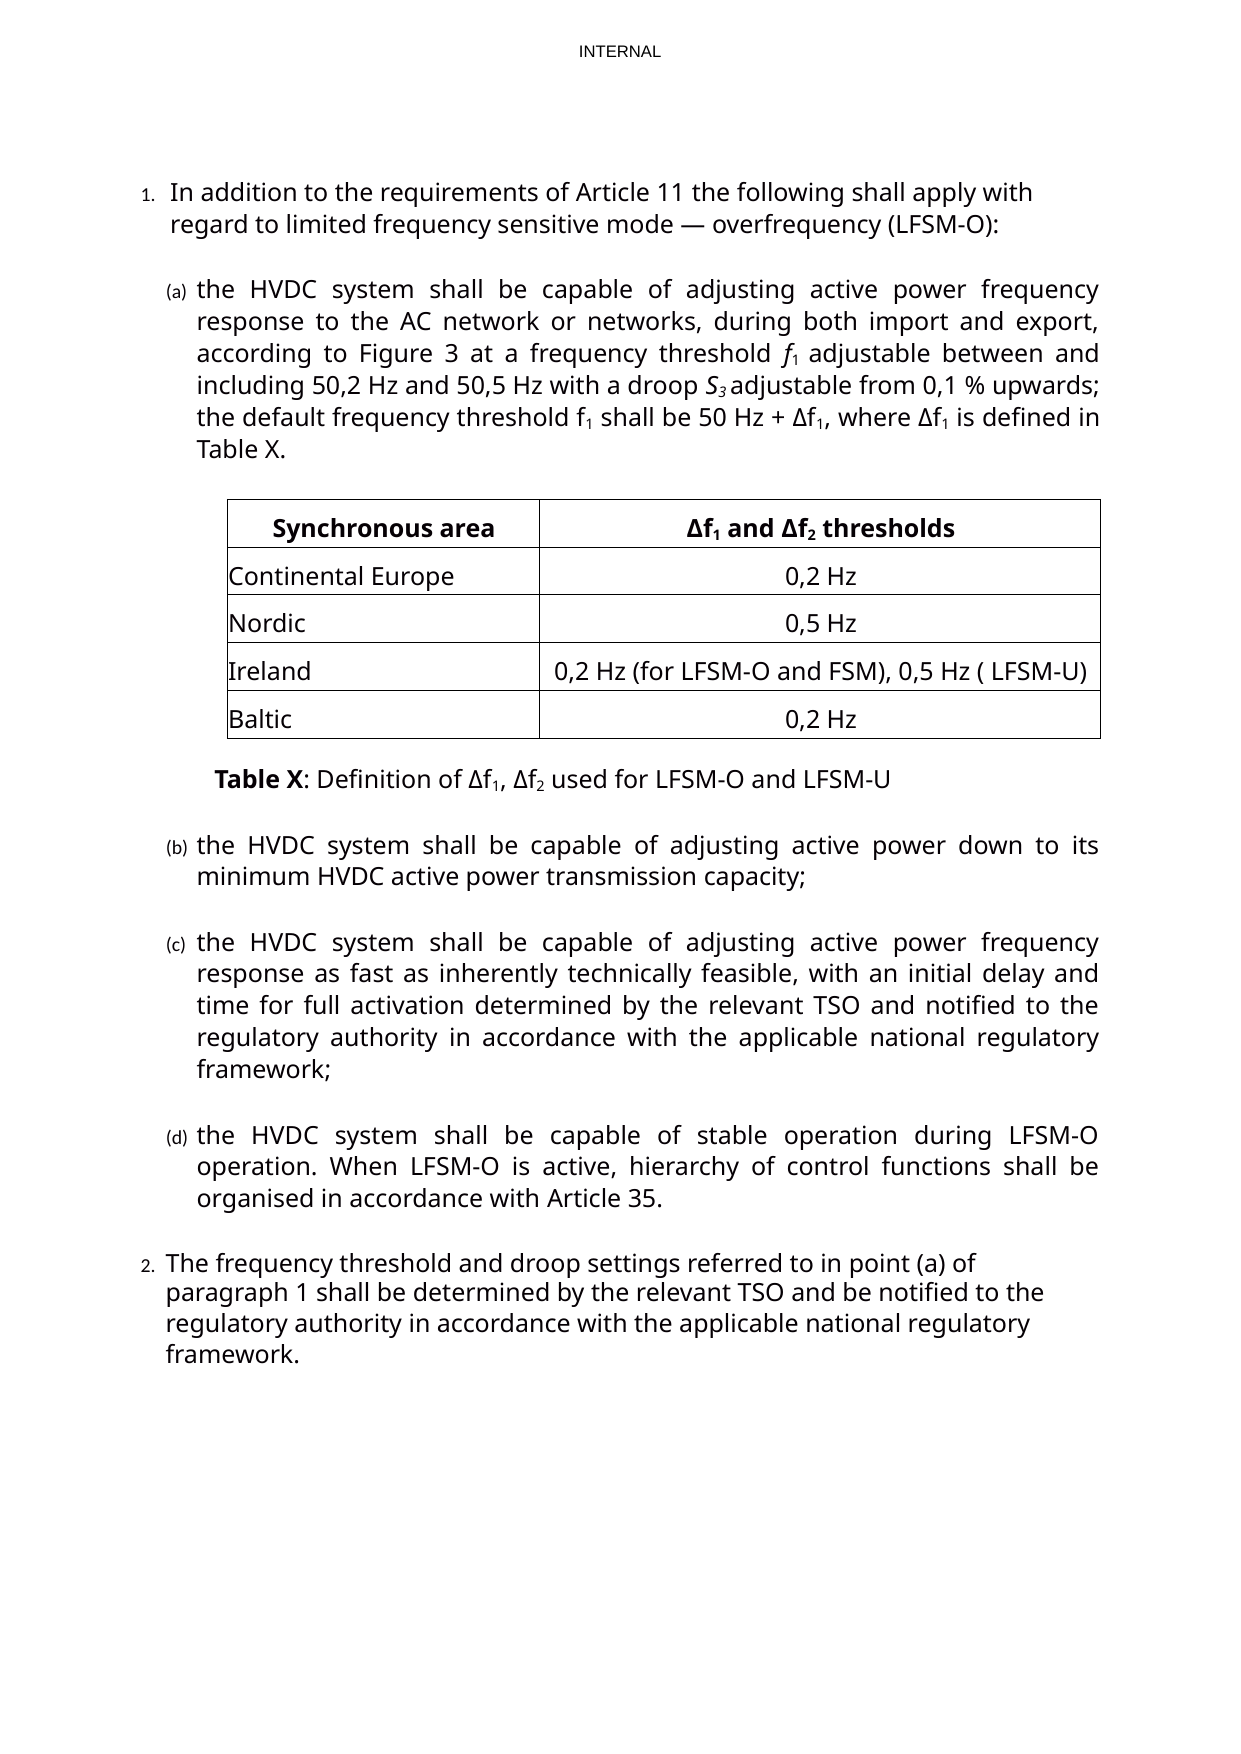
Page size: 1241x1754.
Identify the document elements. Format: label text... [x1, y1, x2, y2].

table_cell 0,2 Hz [540, 548, 1100, 594]
list the HVDC system shall be capable of adjusting active power frequency response to the AC network or networks, during both import and export, according to Figure 3 at a frequency threshold f1 adjustable between and including 50,2 Hz and 50,5 Hz with a droop S3 adjustable from 0,1 % upwards; the default frequency threshold f1 shall be 50 Hz + Δf1, where Δf1 is defined in Table X. [166, 273, 1100, 466]
table_header Δf1 and Δf2 thresholds [540, 500, 1100, 547]
list the HVDC system shall be capable of stable operation during LFSM-O operation. When LFSM-O is active, hierarchy of control functions shall be organised in accordance with Article 35. [166, 1119, 1100, 1215]
table_cell Nordic [228, 595, 539, 642]
list In addition to the requirements of Article 11 the following shall apply with regard to limited frequency sensitive mode — overfrequency (LFSM-O): [140, 176, 1101, 240]
list The frequency threshold and droop settings referred to in point (a) of paragraph 1 shall be determined by the relevant TSO and be notified to the regulatory authority in accordance with the applicable national regulatory framework. [140, 1248, 1101, 1371]
text Table X: Definition of Δf1, Δf2 used for LFSM-O and LFSM-U [214, 763, 1100, 795]
table_cell Baltic [228, 691, 539, 737]
table_cell 0,2 Hz (for LFSM-O and FSM), 0,5 Hz ( LFSM-U) [540, 643, 1100, 690]
table_cell 0,2 Hz [540, 691, 1100, 737]
table_header Synchronous area [228, 500, 539, 547]
list the HVDC system shall be capable of adjusting active power frequency response as fast as inherently technically feasible, with an initial delay and time for full activation determined by the relevant TSO and notified to the regulatory authority in accordance with the applicable national regulatory framework; [166, 926, 1100, 1086]
list the HVDC system shall be capable of adjusting active power down to its minimum HVDC active power transmission capacity; [166, 828, 1100, 893]
table_cell 0,5 Hz [540, 595, 1100, 642]
table_cell Ireland [228, 643, 539, 690]
table_cell Continental Europe [228, 548, 539, 594]
